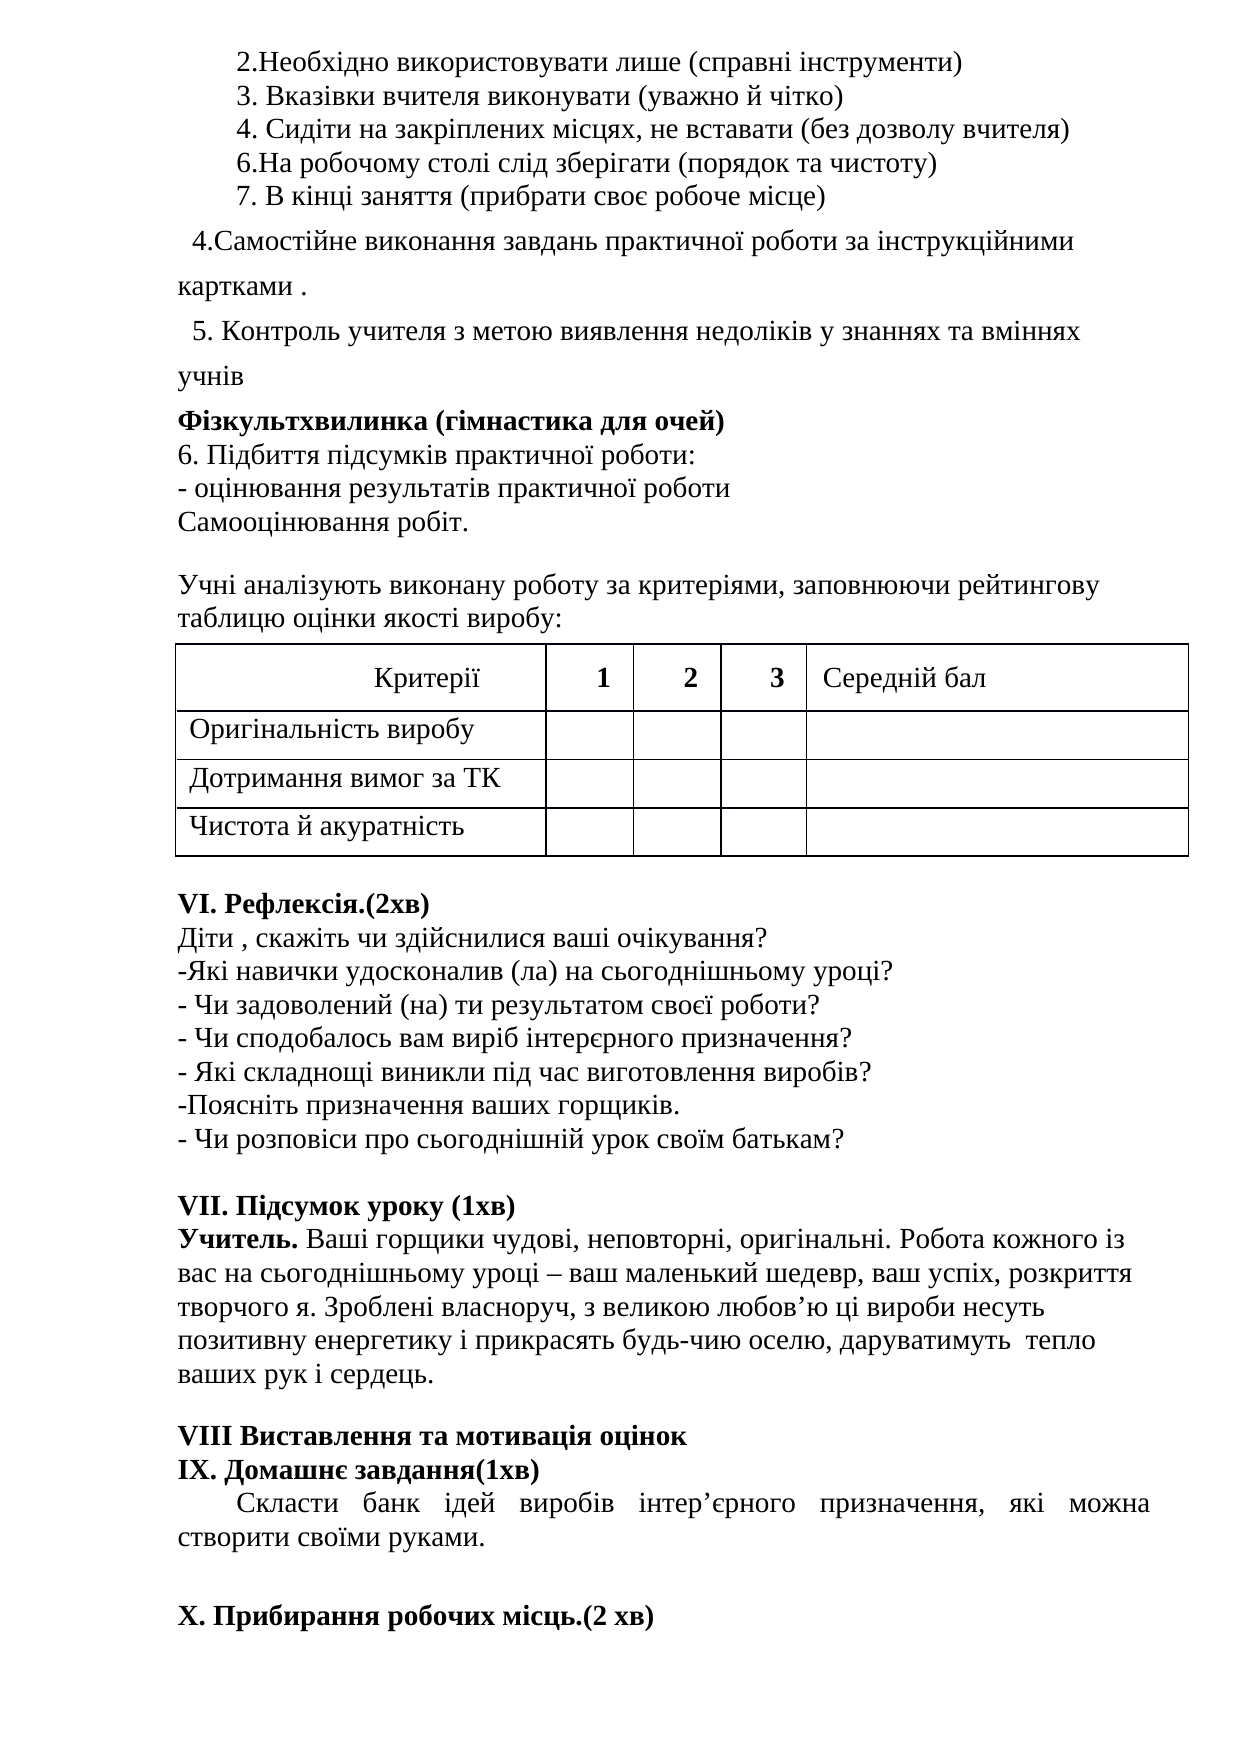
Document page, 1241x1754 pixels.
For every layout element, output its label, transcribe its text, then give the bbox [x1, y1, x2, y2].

table_cell Дотримання вимог за ТК [176, 760, 545, 807]
table_cell Оригінальність виробу [176, 711, 545, 758]
list 6.На робочому столі слід зберігати (порядок та чистоту) [236, 145, 1152, 178]
table_cell Чистота й акуратність [176, 808, 545, 855]
table_header Середній бал [807, 645, 1188, 710]
list 4. Сидіти на закріплених місцях, не вставати (без дозволу вчителя) [236, 111, 1152, 145]
text - Чи розповіси про сьогоднішній урок своїм батькам? [177, 1121, 1152, 1154]
text - Які складнощі виникли під час виготовлення виробів? [177, 1054, 1152, 1087]
list Скласти банк ідей виробів інтер’єрного призначення, які можна створити своїми руками. [177, 1486, 1152, 1553]
text VІI. Підсумок уроку (1хв) [177, 1188, 1152, 1222]
table_cell [722, 712, 806, 758]
table_cell [807, 712, 1188, 758]
table_header 3 [722, 645, 806, 710]
text VI. Рефлексія.(2хв) [177, 886, 1152, 920]
text 7. В кінці заняття (прибрати своє робоче місце) [177, 178, 1152, 212]
text Фізкультхвилинка (гімнастика для очей) [177, 392, 1152, 437]
table_cell [634, 809, 720, 855]
table_cell [547, 809, 633, 855]
text Учитель. Ваші горщики чудові, неповторні, оригінальні. Робота кожного із вас на сьогоднішньому уроці – ваш маленький шедевр, ваш успіх, розкриття творчого я. Зроблені власноруч, з великою любов’ю ці вироби несуть позитивну енергетику і прикрасять будь-чию оселю, даруватимуть тепло ваших рук і сердець. [177, 1222, 1152, 1389]
text VІIІ Виставлення та мотивація оцінок [177, 1418, 1141, 1452]
table_cell [547, 712, 633, 758]
list 3. Вказівки вчителя виконувати (уважно й чітко) [236, 78, 1152, 111]
text -Поясніть призначення ваших горщиків. [177, 1087, 1152, 1121]
table_cell [634, 712, 720, 758]
table_cell [807, 809, 1188, 855]
table_cell [722, 760, 806, 807]
table_cell [547, 760, 633, 807]
text - Чи задоволений (на) ти результатом своєї роботи? [177, 987, 1141, 1020]
table_cell [722, 809, 806, 855]
text Х. Прибирання робочих місць.(2 хв) [177, 1586, 1152, 1631]
table_header 1 [547, 645, 633, 710]
text Діти , скажіть чи здійснилися ваші очікування? [177, 920, 1141, 953]
text - оцінювання результатів практичної роботи [177, 471, 1152, 504]
text Самооцінювання робіт. [177, 504, 1152, 538]
table_header 2 [634, 645, 720, 710]
table_header Критерії [176, 645, 545, 710]
list 2.Необхідно використовувати лише (справні інструменти) [236, 44, 1152, 78]
table_cell [634, 760, 720, 807]
text Учні аналізують виконану роботу за критеріями, заповнюючи рейтингову таблицю оцінки якості виробу: [177, 567, 1152, 634]
text - Чи сподобалось вам виріб інтерєрного призначення? [177, 1020, 1152, 1054]
text ІХ. Домашнє завдання(1хв) [177, 1452, 1152, 1486]
text 6. Підбиття підсумків практичної роботи: [177, 437, 1152, 471]
text -Які навички удосконалив (ла) на сьогоднішньому уроці? [177, 953, 1152, 987]
table_cell [807, 760, 1188, 807]
text 4.Самостійне виконання завдань практичної роботи за інструкційними картками . [177, 212, 1152, 302]
text 5. Контроль учителя з метою виявлення недоліків у знаннях та вміннях учнів [177, 302, 1152, 392]
